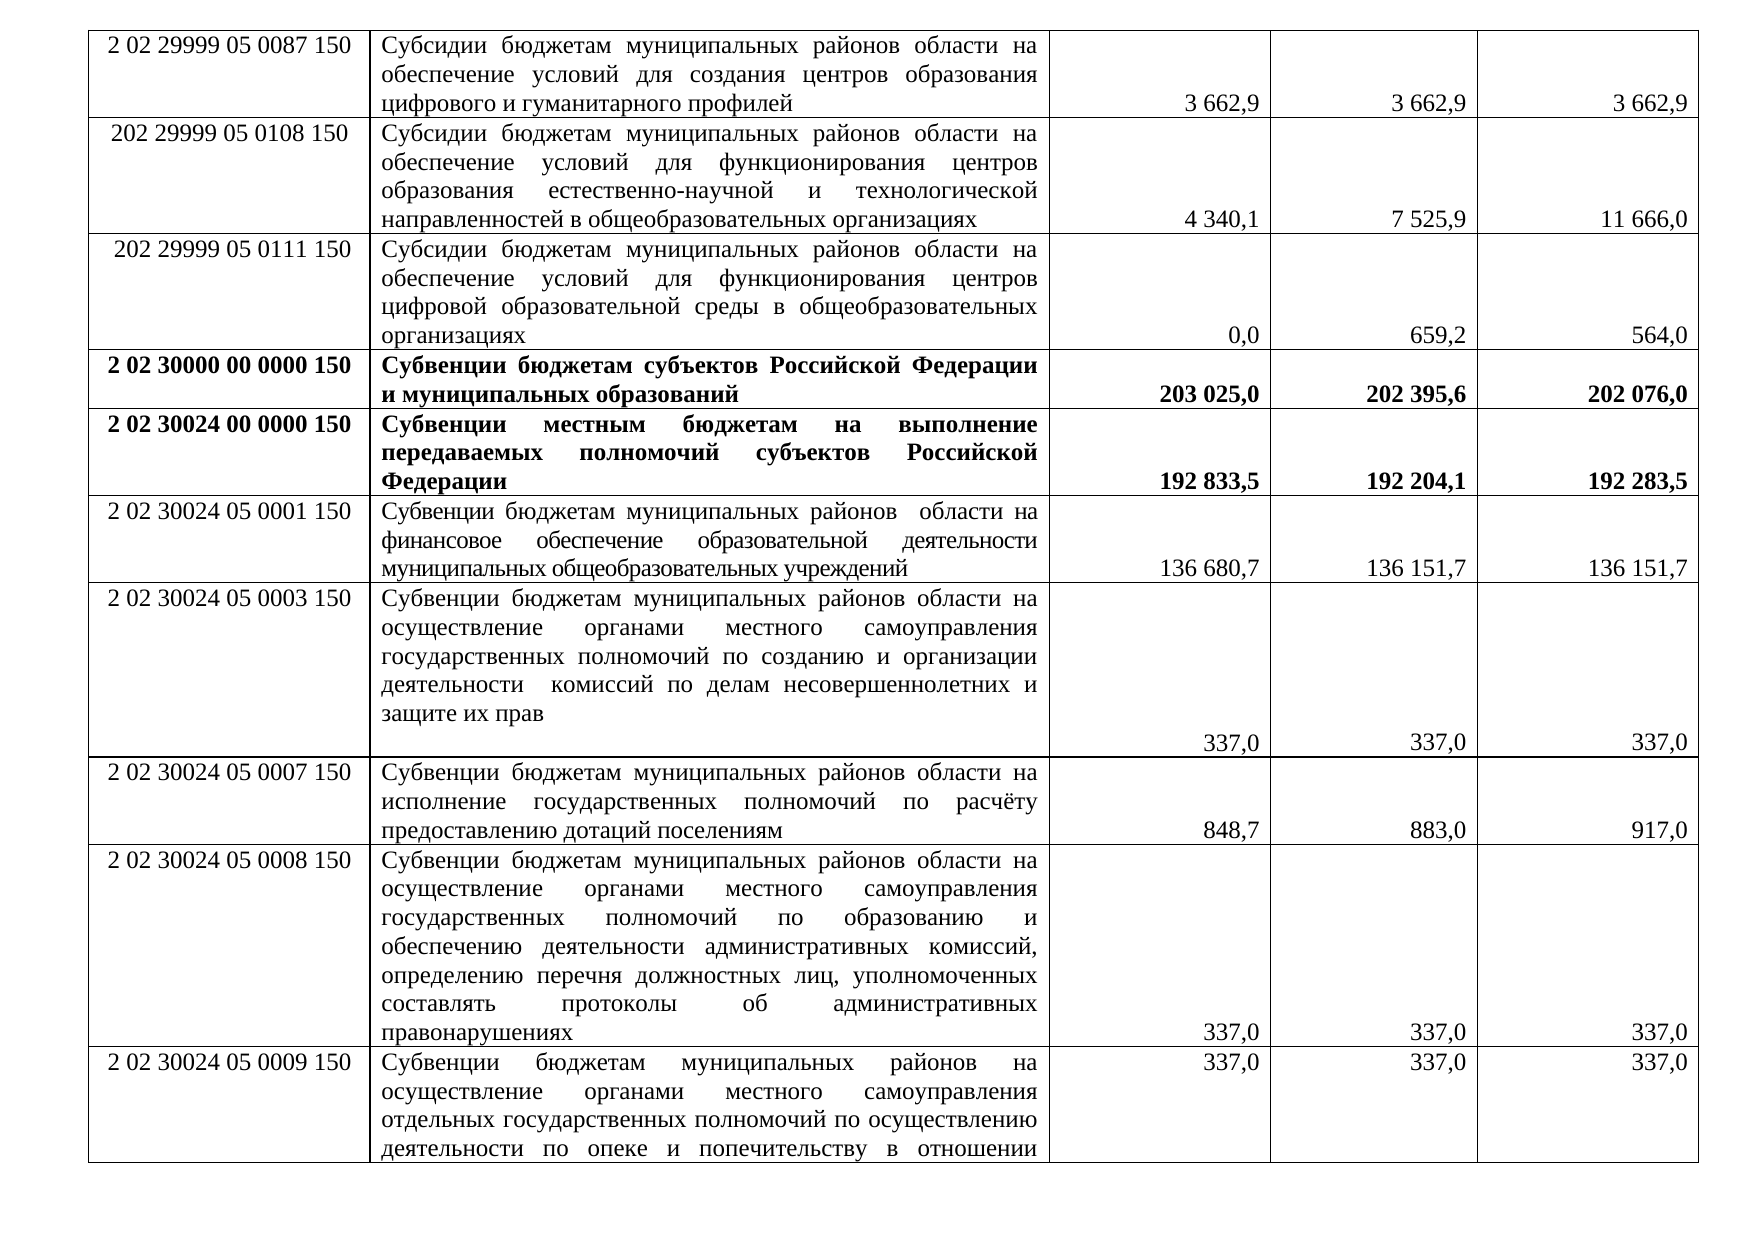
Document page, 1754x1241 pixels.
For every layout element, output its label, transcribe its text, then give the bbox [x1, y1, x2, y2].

table_cell 136 151,7 [1478, 496, 1698, 582]
table_cell 7 525,9 [1271, 118, 1477, 233]
table_cell Субвенции бюджетам муниципальных районов области на осуществление органами местного самоуправления государственных полномочий по созданию и организации деятельности комиссий по делам несовершеннолетних и защите их прав [371, 583, 1049, 756]
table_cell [371, 1047, 1049, 1162]
table_cell 192 833,5 [1050, 409, 1270, 495]
table_cell 202 395,6 [1271, 350, 1477, 408]
table_cell 337,0 [1478, 845, 1698, 1046]
table_cell Субсидии бюджетам муниципальных районов области на обеспечение условий для функционирования центров образования естественно-научной и технологической направленностей в общеобразовательных организациях [371, 118, 1049, 233]
table_cell 202 29999 05 0108 150 [89, 118, 369, 233]
table_cell Субвенции бюджетам субъектов Российской Федерации и муниципальных образований [371, 350, 1049, 408]
table_cell 4 340,1 [1050, 118, 1270, 233]
table_cell 202 29999 05 0111 150 [89, 234, 369, 349]
table_cell 11 666,0 [1478, 118, 1698, 233]
table_cell Субвенции бюджетам муниципальных районов области на осуществление органами местного самоуправления государственных полномочий по образованию и обеспечению деятельности административных комиссий, определению перечня должностных лиц, уполномоченных составлять протоколы об административных правонарушениях [371, 845, 1049, 1046]
table_cell 136 151,7 [1271, 496, 1477, 582]
table_cell 337,0 [1478, 1047, 1698, 1162]
table_cell 337,0 [1271, 583, 1477, 756]
table_cell 2 02 30024 05 0007 150 [89, 758, 369, 844]
table_cell Субсидии бюджетам муниципальных районов области на обеспечение условий для функционирования центров цифровой образовательной среды в общеобразовательных организациях [371, 234, 1049, 349]
table_cell Субсидии бюджетам муниципальных районов области на обеспечение условий для создания центров образования цифрового и гуманитарного профилей [371, 31, 1049, 117]
table_cell 2 02 30024 05 0008 150 [89, 845, 369, 1046]
table_cell 659,2 [1271, 234, 1477, 349]
table_cell 883,0 [1271, 758, 1477, 844]
table_cell 3 662,9 [1478, 31, 1698, 117]
table_cell 2 02 29999 05 0087 150 [89, 31, 369, 117]
table_cell 337,0 [1271, 1047, 1477, 1162]
table_cell 3 662,9 [1050, 31, 1270, 117]
table_cell 917,0 [1478, 758, 1698, 844]
table_cell 2 02 30000 00 0000 150 [89, 350, 369, 408]
table_cell 3 662,9 [1271, 31, 1477, 117]
table_cell 337,0 [1050, 1047, 1270, 1162]
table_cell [89, 1047, 369, 1162]
table_cell 337,0 [1478, 583, 1698, 756]
table_cell 2 02 30024 00 0000 150 [89, 409, 369, 495]
table_cell 203 025,0 [1050, 350, 1270, 408]
table_cell 192 204,1 [1271, 409, 1477, 495]
table_cell 0,0 [1050, 234, 1270, 349]
table_cell 202 076,0 [1478, 350, 1698, 408]
table_cell 136 680,7 [1050, 496, 1270, 582]
table_cell Субвенции бюджетам муниципальных районов области на финансовое обеспечение образовательной деятельности муниципальных общеобразовательных учреждений [371, 496, 1049, 582]
table_cell 2 02 30024 05 0001 150 [89, 496, 369, 582]
table_cell 337,0 [1271, 845, 1477, 1046]
table_cell 337,0 [1050, 583, 1270, 756]
table_cell 337,0 [1050, 845, 1270, 1046]
table_cell Субвенции бюджетам муниципальных районов области на исполнение государственных полномочий по расчёту предоставлению дотаций поселениям [371, 758, 1049, 844]
table_cell 2 02 30024 05 0003 150 [89, 583, 369, 756]
table_cell 848,7 [1050, 758, 1270, 844]
table_cell 564,0 [1478, 234, 1698, 349]
table_cell Субвенции местным бюджетам на выполнение передаваемых полномочий субъектов Российской Федерации [371, 409, 1049, 495]
table_cell 192 283,5 [1478, 409, 1698, 495]
